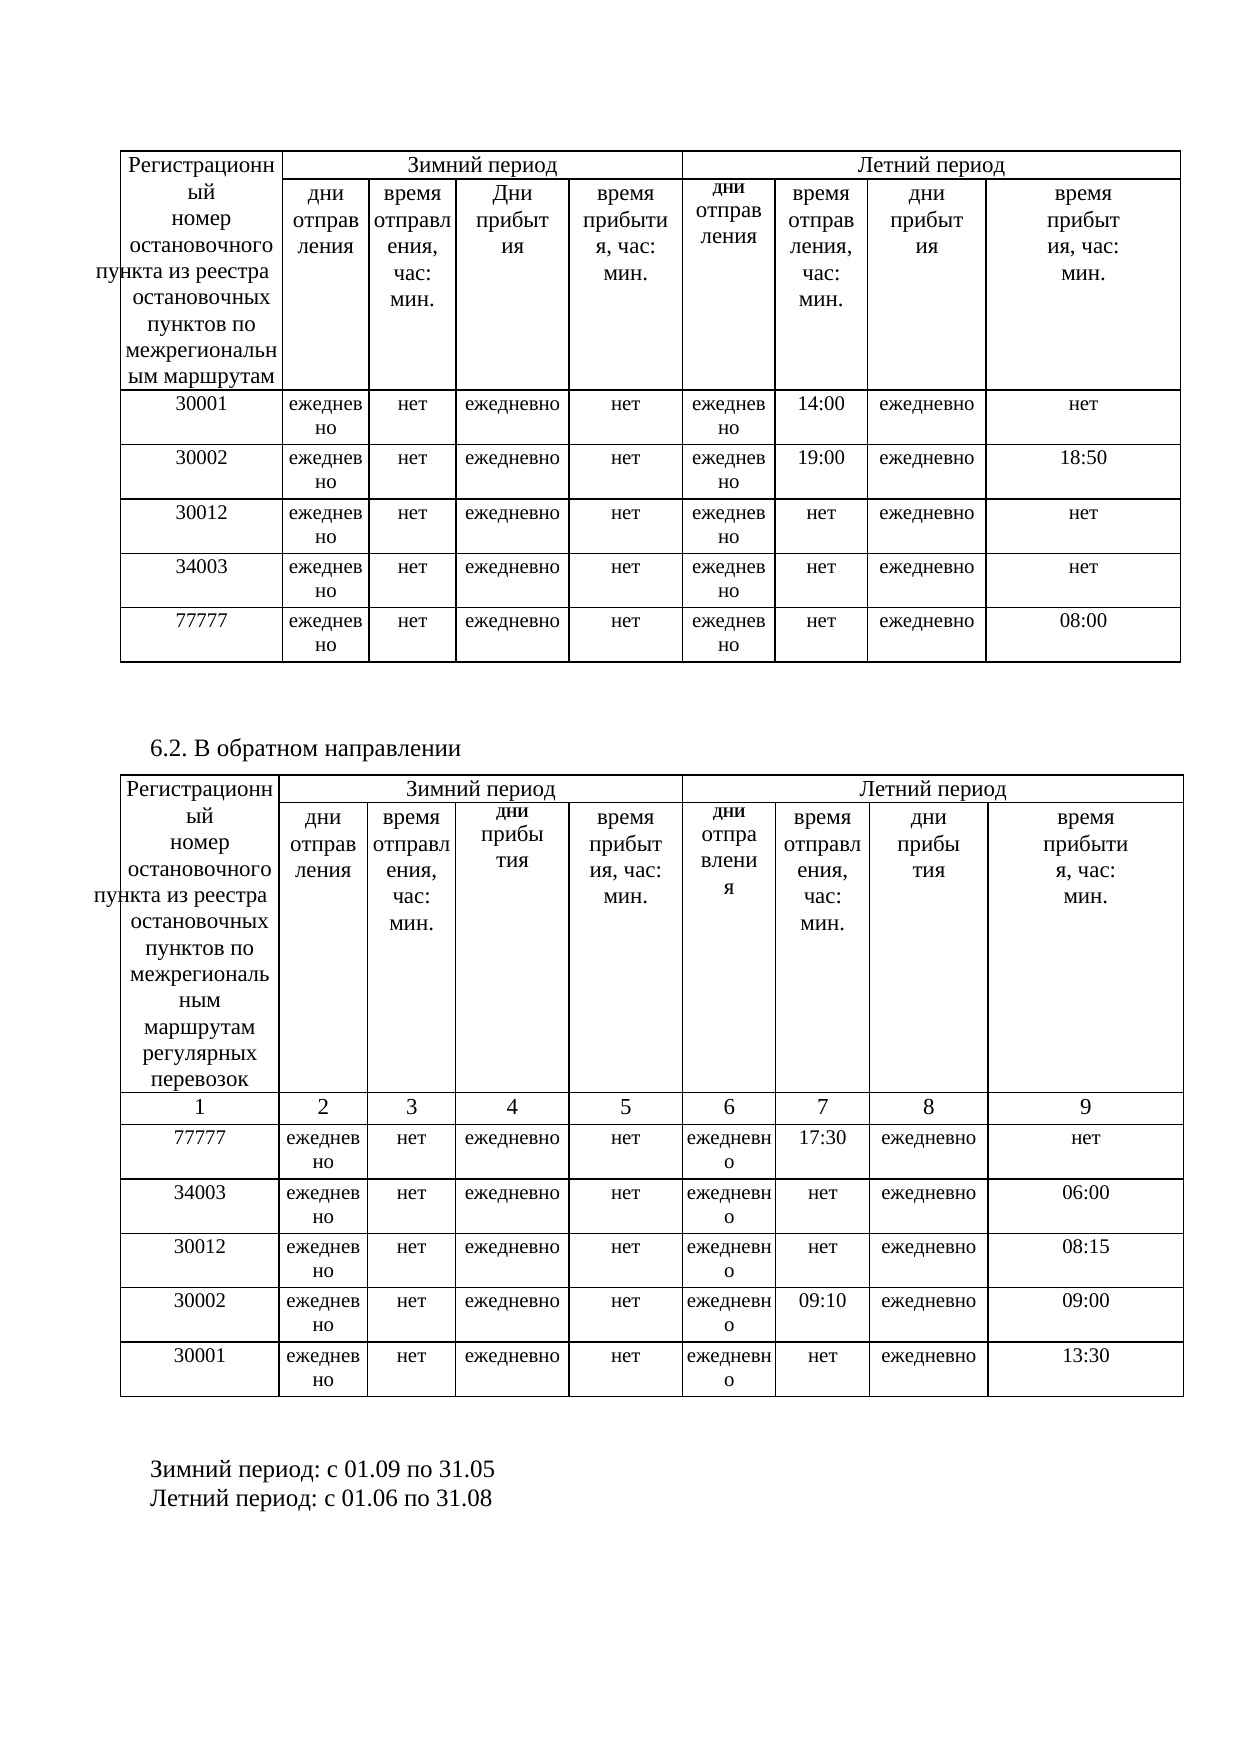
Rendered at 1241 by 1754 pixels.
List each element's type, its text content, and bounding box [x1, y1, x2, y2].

table_cell ежедневно [456, 1343, 568, 1396]
table_cell время отправл ения, час: мин. [368, 803, 455, 1092]
table_cell 77777 [121, 1125, 278, 1178]
table_cell нет [570, 1180, 682, 1232]
table_cell дни отправ ления [280, 803, 367, 1092]
table_cell время отправл ения, час: мин. [776, 803, 869, 1092]
table_cell ежедневно [283, 445, 368, 498]
table_cell время прибыти я, час: мин. [989, 803, 1183, 1092]
table_header Зимний период [283, 152, 682, 178]
table_cell нет [776, 500, 867, 552]
table_cell ежедневно [457, 554, 568, 607]
table_cell нет [987, 391, 1180, 444]
table_cell нет [570, 1343, 682, 1396]
table_cell ежедневно [870, 1234, 987, 1287]
table_cell нет [987, 554, 1180, 607]
table_cell Дни прибыт ия [457, 180, 568, 389]
table_cell ежедневно [683, 554, 774, 607]
table_cell нет [776, 554, 867, 607]
table_header Регистрационный номер остановочного пункта из реестра остановочных пунктов по межрегиональным маршрутам регулярных перевозок [121, 776, 278, 1092]
table_cell нет [370, 554, 455, 607]
table_cell 30001 [121, 391, 282, 444]
table_cell ежедневно [283, 554, 368, 607]
table_cell ежедневно [457, 445, 568, 498]
table_cell ежедневно [283, 608, 368, 661]
table_cell 6 [683, 1093, 775, 1124]
table_cell 08:15 [989, 1234, 1183, 1287]
table_cell дни отправ ления [283, 180, 368, 389]
table_cell нет [370, 608, 455, 661]
table_cell нет [368, 1343, 455, 1396]
table_cell нет [368, 1288, 455, 1341]
table_cell 19:00 [776, 445, 867, 498]
table_cell ежедневно [683, 391, 774, 444]
table_cell нет [776, 1343, 869, 1396]
table_cell 9 [989, 1093, 1183, 1124]
table_cell ежедневно [870, 1288, 987, 1341]
table_cell 17:30 [776, 1125, 869, 1178]
table_cell ежедневно [868, 391, 985, 444]
text Летний период: с 01.06 по 31.08 [150, 1483, 1090, 1512]
table_cell ежедневно [280, 1234, 367, 1287]
table_cell ежедневно [683, 1343, 775, 1396]
table_cell нет [776, 1180, 869, 1232]
table_cell 7 [776, 1093, 869, 1124]
table_cell ежедневно [456, 1288, 568, 1341]
table_cell ежедневно [868, 554, 985, 607]
table_cell ежедневно [456, 1234, 568, 1287]
table_cell ежедневно [870, 1125, 987, 1178]
table_cell 30012 [121, 1234, 278, 1287]
table_cell нет [370, 445, 455, 498]
table_cell ежедневно [457, 608, 568, 661]
table_cell нет [370, 391, 455, 444]
table_cell 34003 [121, 554, 282, 607]
table_cell нет [570, 500, 682, 552]
table_cell ежедневно [456, 1125, 568, 1178]
table_header Зимний период [280, 776, 682, 802]
table_cell ежедневно [683, 1234, 775, 1287]
text Зимний период: с 01.09 по 31.05 [150, 1454, 1090, 1483]
table_cell ежедневно [870, 1180, 987, 1232]
table_cell нет [570, 445, 682, 498]
table_cell нет [570, 1234, 682, 1287]
table_cell ДНИ отправ ления [683, 180, 774, 389]
table_cell 5 [570, 1093, 682, 1124]
table_cell нет [368, 1180, 455, 1232]
table_cell ежедневно [870, 1343, 987, 1396]
table_cell дни прибы тия [870, 803, 987, 1092]
table_cell 30001 [121, 1343, 278, 1396]
table_cell ежедневно [280, 1180, 367, 1232]
table_header Летний период [683, 776, 1183, 802]
table_cell 3 [368, 1093, 455, 1124]
table_header Летний период [683, 152, 1180, 178]
table_cell ежедневно [868, 500, 985, 552]
table_cell ежедневно [457, 500, 568, 552]
table_cell ежедневно [457, 391, 568, 444]
table_cell ежедневно [683, 500, 774, 552]
table_cell 08:00 [987, 608, 1180, 661]
table_cell время прибыти я, час: мин. [570, 180, 682, 389]
table_cell ежедневно [683, 1180, 775, 1232]
table_cell нет [368, 1125, 455, 1178]
table_cell ежедневно [456, 1180, 568, 1232]
table_cell нет [987, 500, 1180, 552]
table_cell ежедневно [683, 1125, 775, 1178]
table_cell нет [776, 1234, 869, 1287]
table_cell 09:00 [989, 1288, 1183, 1341]
table_cell нет [989, 1125, 1183, 1178]
table_cell 8 [870, 1093, 987, 1124]
table_cell 13:30 [989, 1343, 1183, 1396]
table_cell нет [570, 608, 682, 661]
table_cell ежедневно [280, 1288, 367, 1341]
table_cell 77777 [121, 608, 282, 661]
table_cell 18:50 [987, 445, 1180, 498]
table_cell 2 [280, 1093, 367, 1124]
table_cell дни прибыт ия [868, 180, 985, 389]
table_cell 06:00 [989, 1180, 1183, 1232]
table_cell ДНИ прибы тия [456, 803, 568, 1092]
table_cell ежедневно [868, 608, 985, 661]
table_cell нет [570, 1288, 682, 1341]
table_cell ежедневно [283, 391, 368, 444]
table_cell время отправ ления, час: мин. [776, 180, 867, 389]
table_cell нет [368, 1234, 455, 1287]
table_cell 09:10 [776, 1288, 869, 1341]
table_cell 30002 [121, 1288, 278, 1341]
table_cell нет [570, 1125, 682, 1178]
table_cell ежедневно [683, 1288, 775, 1341]
text 6.2. В обратном направлении [150, 733, 1090, 761]
table_cell время прибыт ия, час: мин. [987, 180, 1180, 389]
table_cell 1 [121, 1093, 278, 1124]
table_cell ДНИ отпра влени я [683, 803, 775, 1092]
table_cell ежедневно [683, 445, 774, 498]
table_cell нет [570, 391, 682, 444]
table_cell ежедневно [280, 1343, 367, 1396]
table_cell 14:00 [776, 391, 867, 444]
table_cell время прибыт ия, час: мин. [570, 803, 682, 1092]
table_cell 4 [456, 1093, 568, 1124]
table_cell ежедневно [280, 1125, 367, 1178]
table_cell ежедневно [683, 608, 774, 661]
table_cell 34003 [121, 1180, 278, 1232]
table_cell нет [776, 608, 867, 661]
table_cell 30002 [121, 445, 282, 498]
table_cell нет [570, 554, 682, 607]
table_cell нет [370, 500, 455, 552]
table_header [121, 152, 282, 389]
table_cell ежедневно [868, 445, 985, 498]
table_cell время отправл ения, час: мин. [370, 180, 455, 389]
table_cell 30012 [121, 500, 282, 552]
table_cell ежедневно [283, 500, 368, 552]
